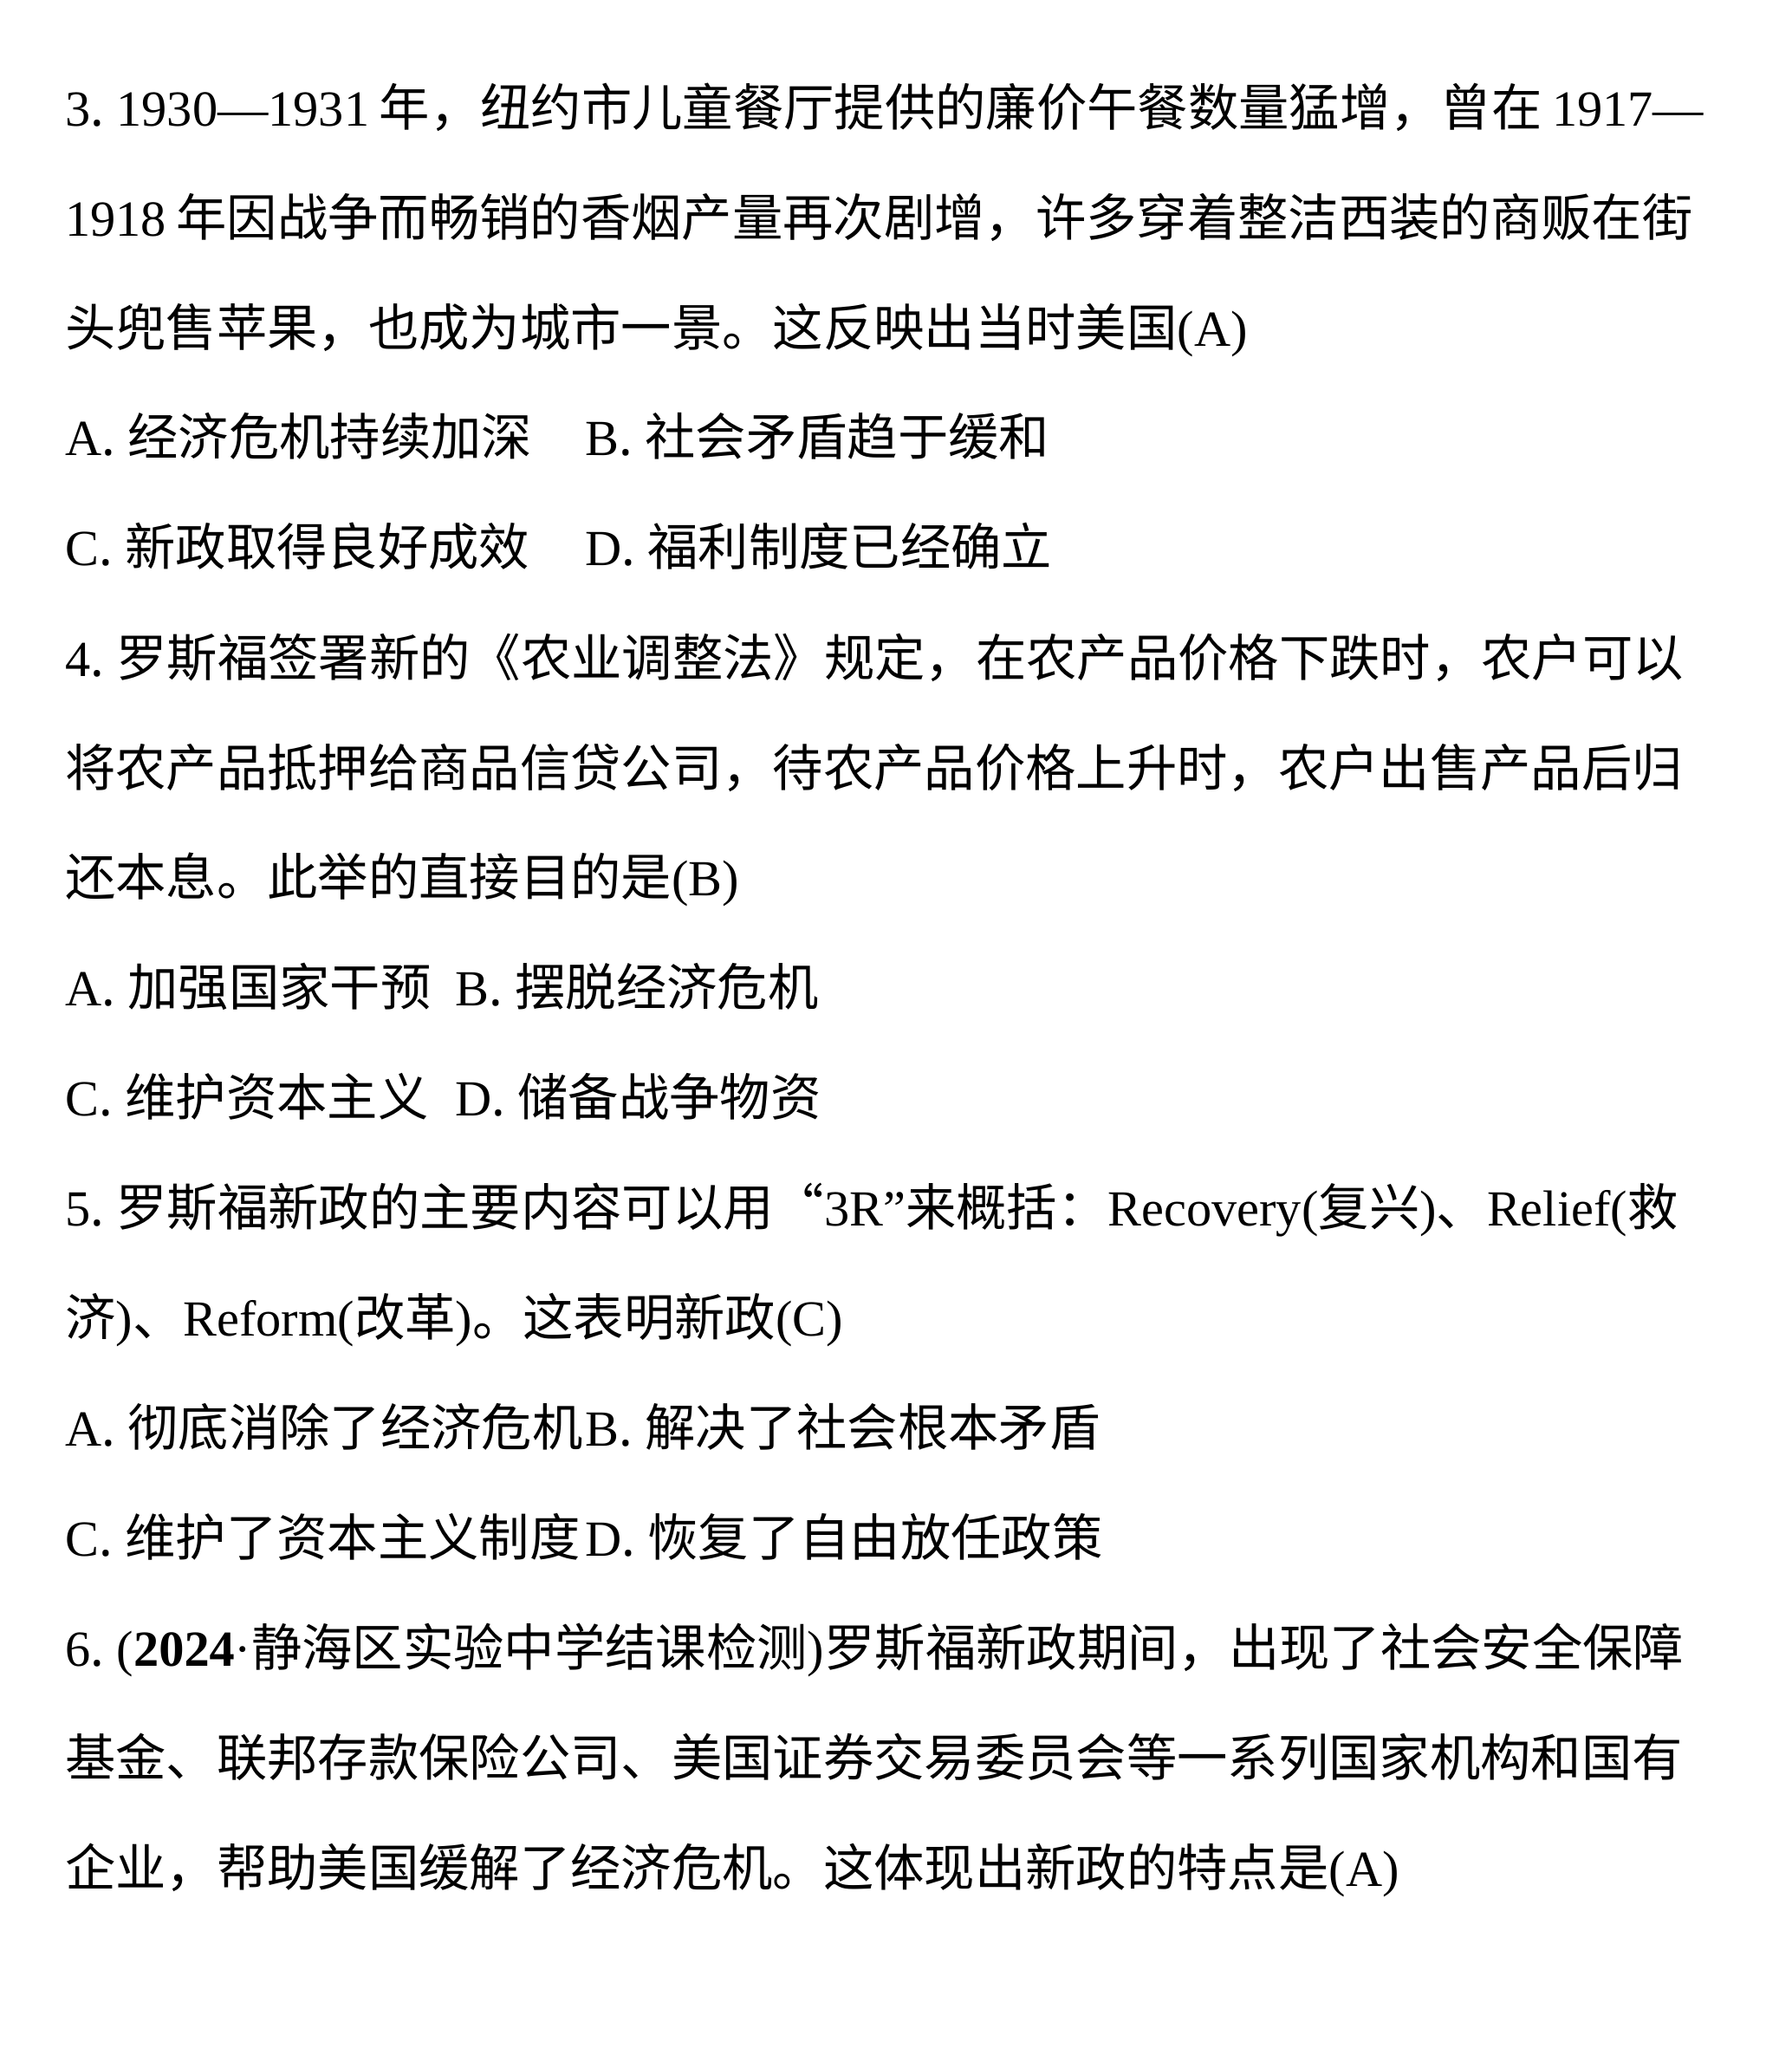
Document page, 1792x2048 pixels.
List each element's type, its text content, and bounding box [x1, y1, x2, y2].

text A. 加强国家干预 B. 摆脱经济危机 [65, 947, 1726, 1020]
text C. 新政取得良好成效 D. 福利制度已经确立 [65, 507, 1726, 581]
text A. 经济危机持续加深 B. 社会矛盾趋于缓和 [65, 397, 1726, 471]
text 4. 罗斯福签署新的《农业调整法》规定，在农产品价格下跌时，农户可以将农产品抵押给商品信贷公司，待农产品价格上升时，农户出售产品后归还本息。此举的直接目的是(B) [65, 617, 1726, 911]
text A. 彻底消除了经济危机 B. 解决了社会根本矛盾 [65, 1388, 1726, 1461]
text C. 维护资本主义 D. 储备战争物资 [65, 1057, 1726, 1131]
text 5. 罗斯福新政的主要内容可以用“3R”来概括：Recovery(复兴)、Relief(救济)、Reform(改革)。这表明新政(C) [65, 1167, 1726, 1350]
text 3. 1930—1931年，纽约市儿童餐厅提供的廉价午餐数量猛增，曾在1917—1918年因战争而畅销的香烟产量再次剧增，许多穿着整洁西装的商贩在街头兜售苹果，也成为城市一景。这反映出当时美国(A) [65, 68, 1726, 361]
text C. 维护了资本主义制度 D. 恢复了自由放任政策 [65, 1498, 1726, 1571]
text 6. (2024·静海区实验中学结课检测)罗斯福新政期间，出现了社会安全保障基金、联邦存款保险公司、美国证券交易委员会等一系列国家机构和国有企业，帮助美国缓解了经济危机。这体现出新政的特点是(A) [65, 1608, 1726, 1901]
